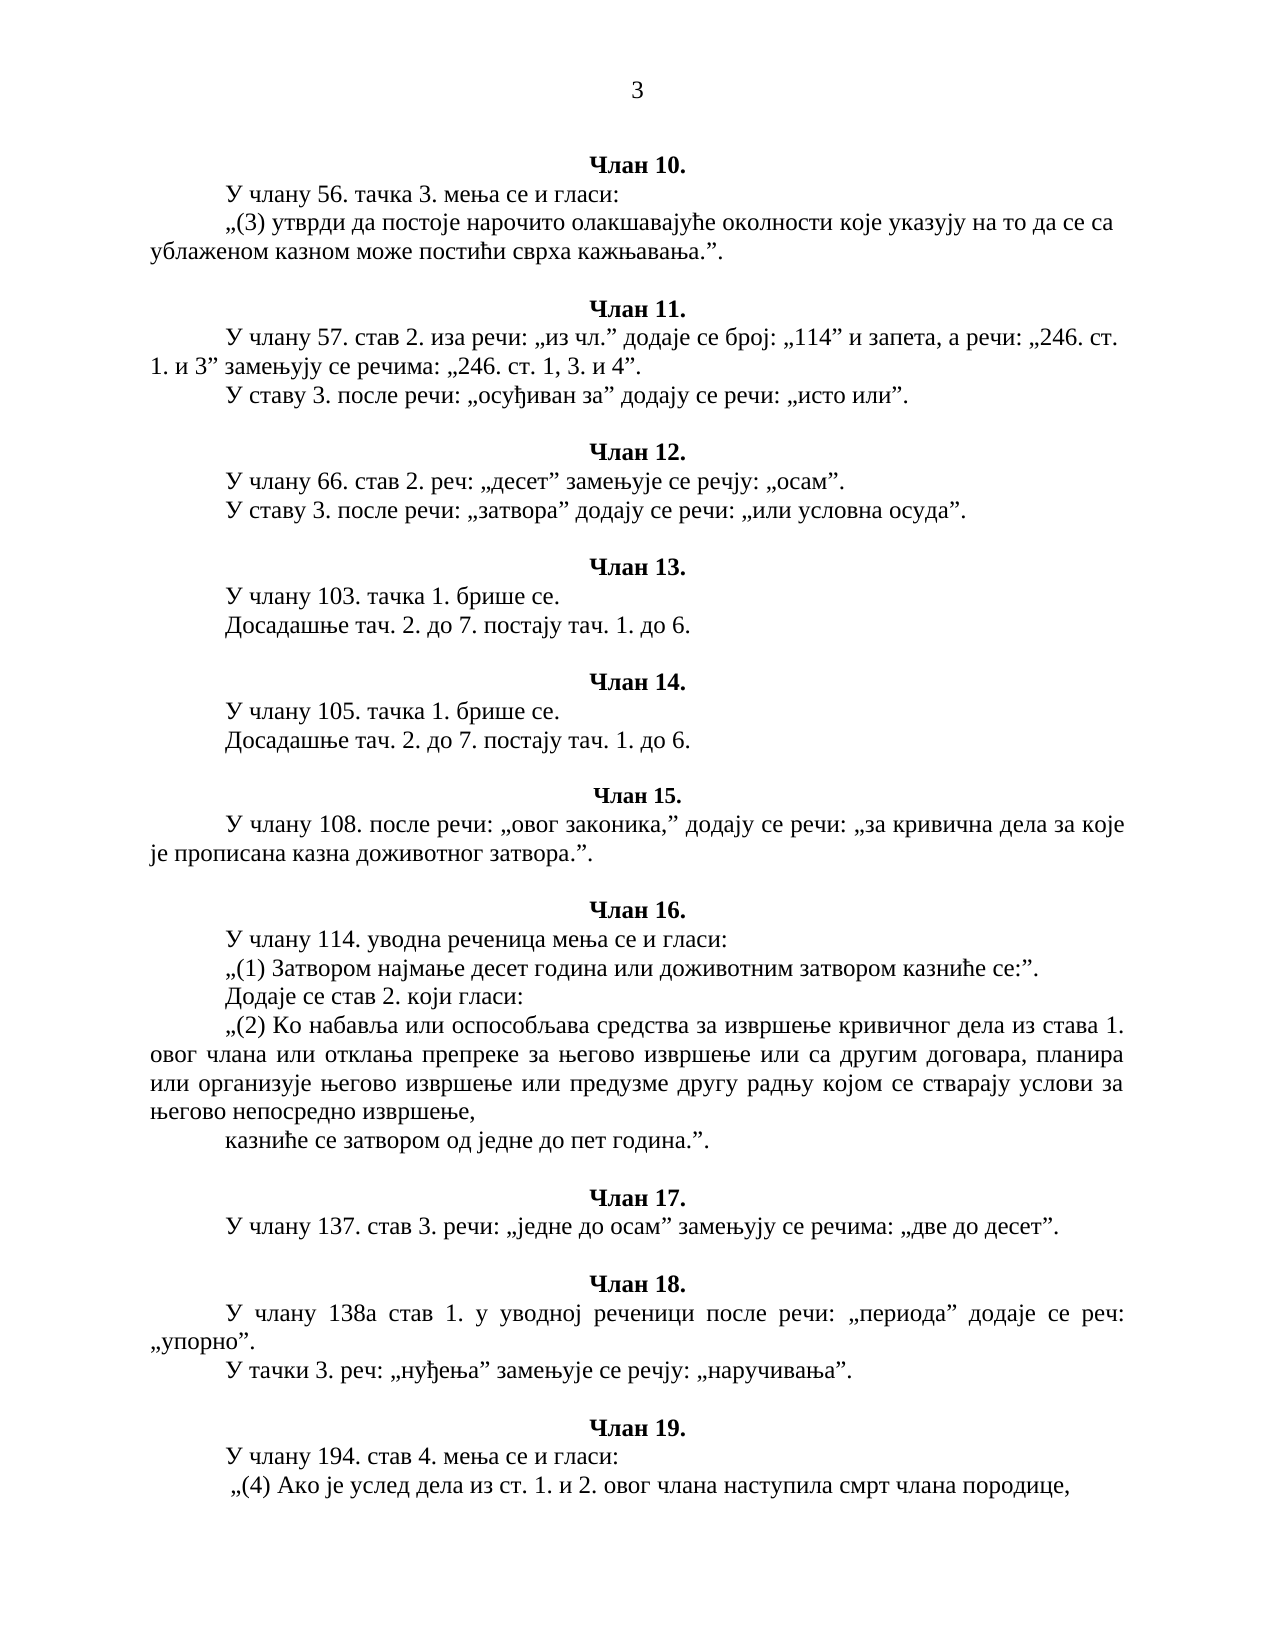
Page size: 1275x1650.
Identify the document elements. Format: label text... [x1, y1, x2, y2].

text Члан 13. [150, 552, 1125, 581]
text У члану 56. тачка 3. мења се и гласи: [150, 179, 1125, 207]
text Члан 19. [150, 1413, 1125, 1441]
text Члан 10. [150, 150, 1125, 179]
text „(3) утврди да постоје нарочито олакшавајуће околности које указују на то да се са ублаженом казном може постићи сврха кажњавања.”. [150, 207, 1125, 265]
text Досадашње тач. 2. до 7. постају тач. 1. до 6. [150, 610, 1125, 639]
text Члан 16. [150, 895, 1125, 924]
text У ставу 3. после речи: „осуђиван за” додају се речи: „исто или”. [150, 380, 1125, 409]
text „(2) Ко набавља или оспособљава средства за извршење кривичног дела из става 1. овог члана или отклања препреке за његово извршење или са другим договара, планира или организује његово извршење или предузме другу радњу којом се стварају услови за његово непосредно извршење, [150, 1010, 1125, 1125]
text У члану 114. уводна реченица мења се и гласи: [150, 924, 1125, 953]
text Члан 17. [150, 1183, 1125, 1211]
text Члан 18. [150, 1269, 1125, 1298]
text „(4) Ако је услед дела из ст. 1. и 2. овог члана наступила смрт члана породице, [150, 1470, 1125, 1499]
text У тачки 3. реч: „нуђења” замењује се речју: „наручивања”. [150, 1355, 1125, 1384]
text Члан 14. [150, 667, 1125, 696]
text Члан 11. [150, 294, 1125, 322]
text У ставу 3. после речи: „затвора” додају се речи: „или условна осуда”. [150, 495, 1125, 524]
text У члану 103. тачка 1. брише се. [150, 581, 1125, 610]
text Додаје се став 2. који гласи: [150, 981, 1125, 1010]
text У члану 138а став 1. у уводној реченици после речи: „периода” додаје се реч: „упорно”. [150, 1298, 1125, 1355]
text Досадашње тач. 2. до 7. постају тач. 1. до 6. [150, 725, 1125, 754]
text У члану 105. тачка 1. брише се. [150, 696, 1125, 725]
text „(1) Затвором најмање десет година или доживотним затвором казниће се:”. [150, 953, 1125, 981]
text У члану 194. став 4. мења се и гласи: [150, 1441, 1125, 1470]
text У члaну 108. после речи: „овог законика,” додају се речи: „за кривична дела за које је прописана казна доживотног затвора.”. [150, 809, 1125, 866]
text казниће се затвором од једне до пет година.”. [150, 1125, 1125, 1154]
text У члану 137. став 3. речи: „једне до осам” замењују се речима: „две до десет”. [150, 1211, 1125, 1240]
text У члану 57. став 2. иза речи: „из чл.” додаје се број: „114” и запета, а речи: „246. ст. 1. и 3” замењују се речима: „246. ст. 1, 3. и 4”. [150, 322, 1125, 380]
text Члан 12. [150, 437, 1125, 466]
text Члан 15. [150, 782, 1125, 809]
text У члану 66. став 2. реч: „десет” замењује се речју: „осам”. [150, 466, 1125, 495]
